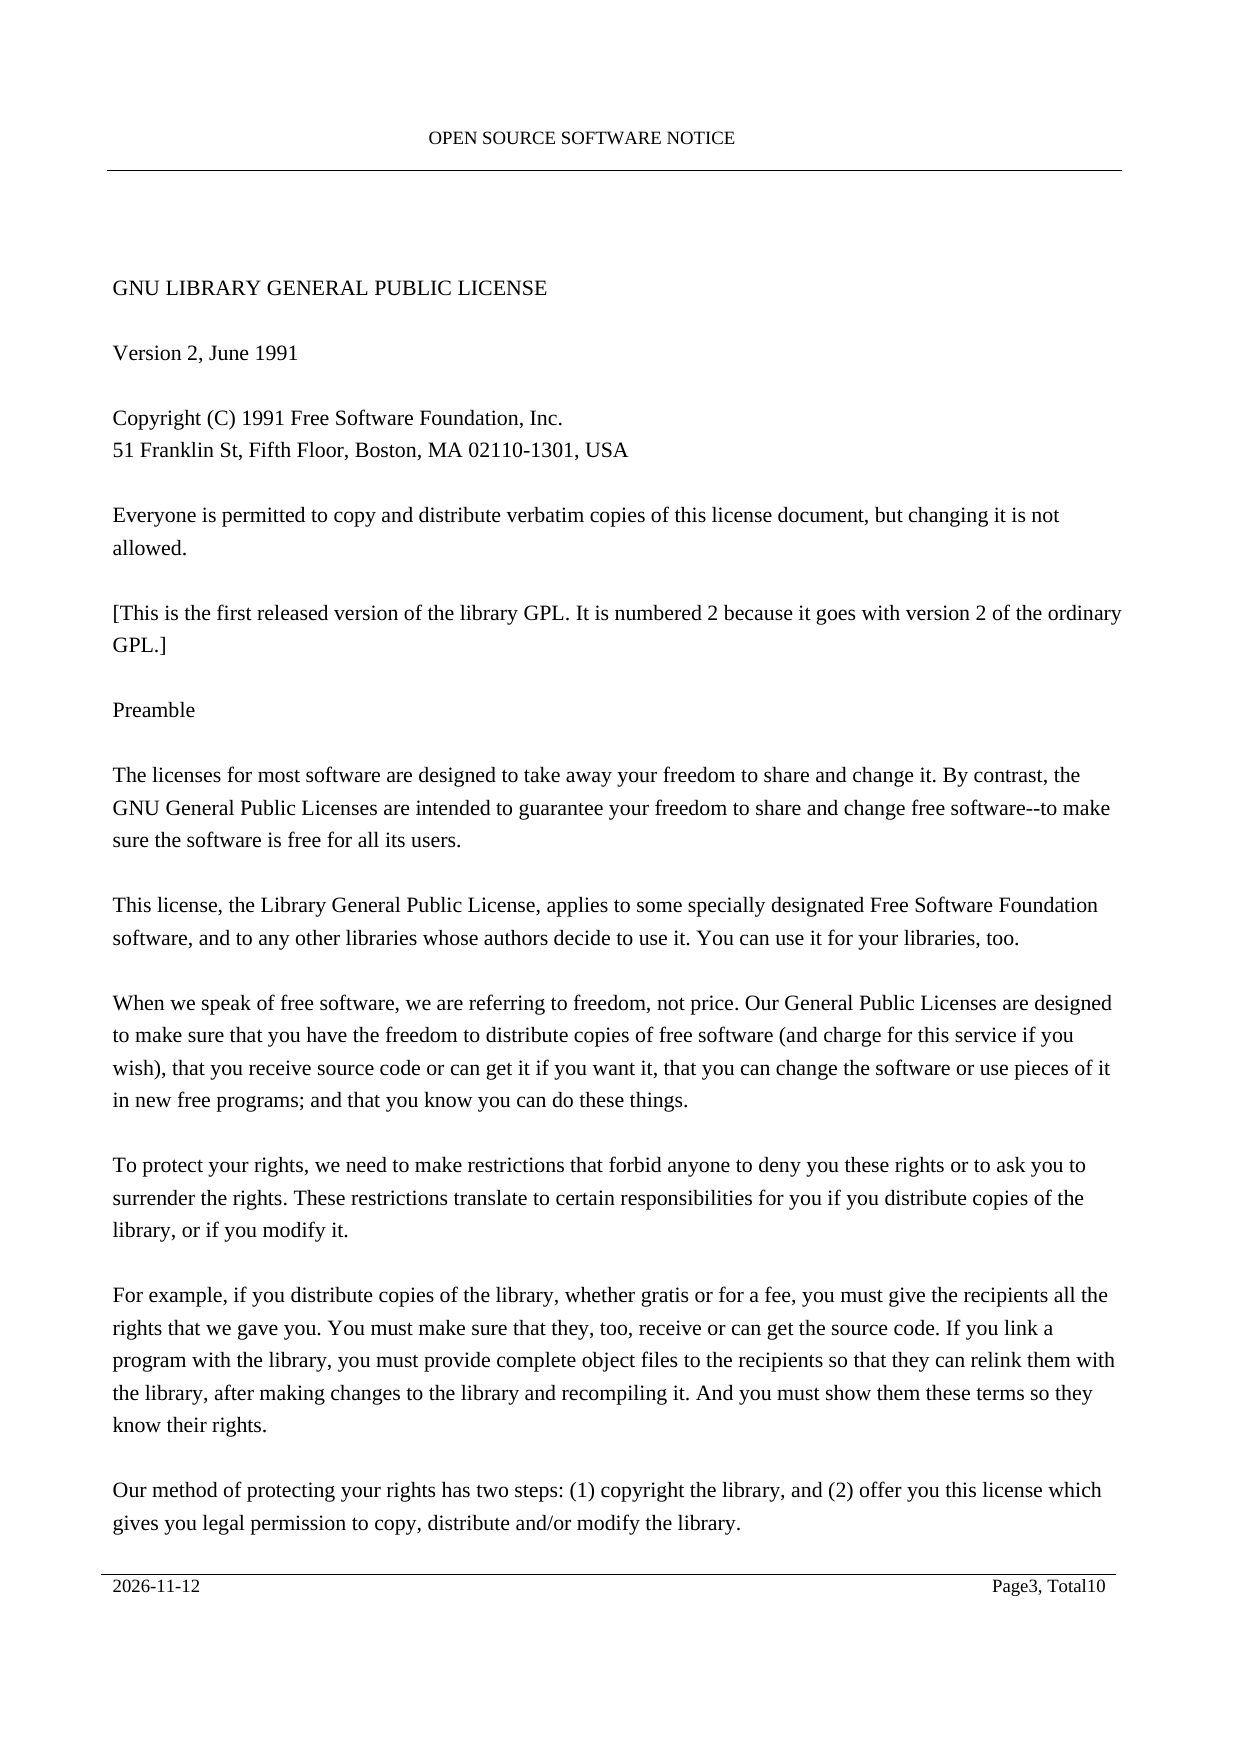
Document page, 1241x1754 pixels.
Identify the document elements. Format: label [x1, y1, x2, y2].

text [112, 206, 1128, 1539]
